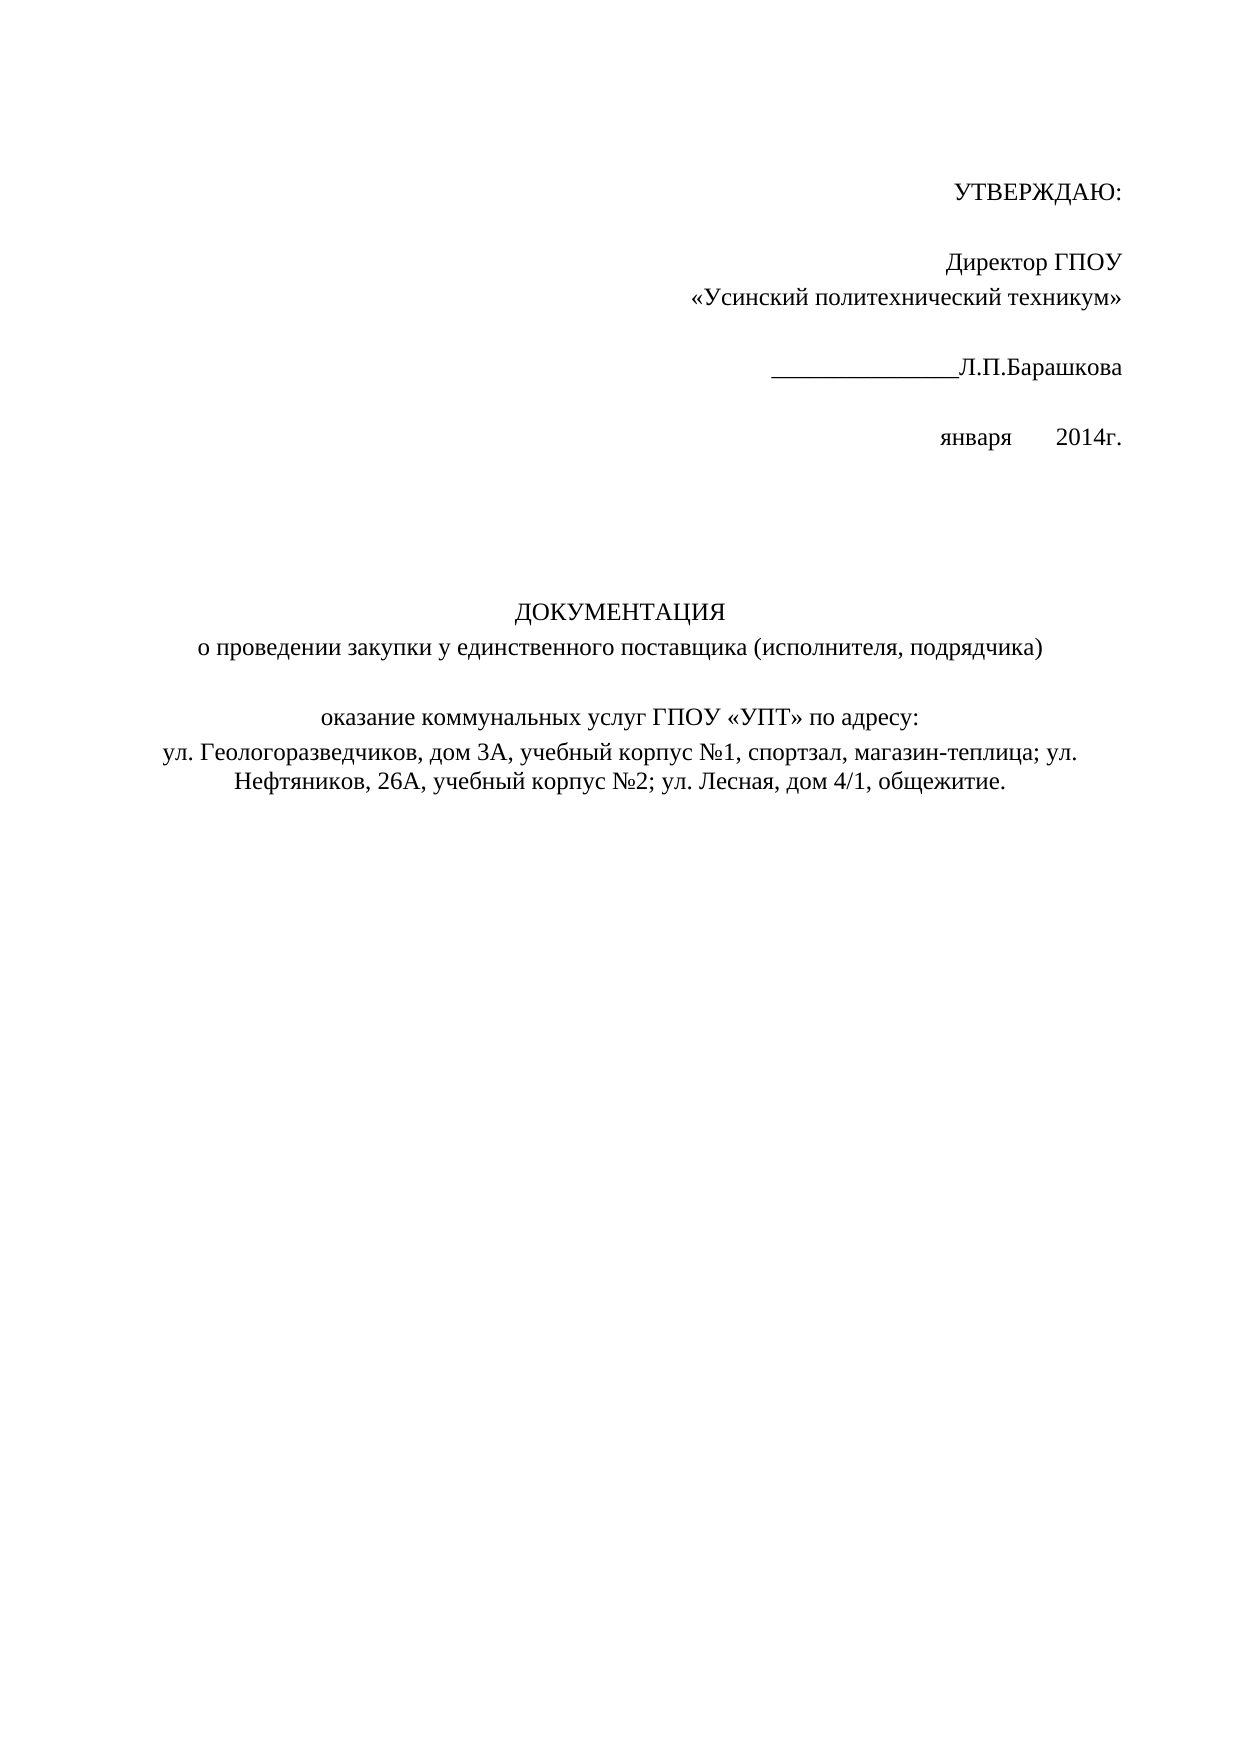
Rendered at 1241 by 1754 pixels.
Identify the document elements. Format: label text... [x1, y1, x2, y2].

text ул. Геологоразведчиков, дом 3А, учебный корпус №1, спортзал, магазин-теплица; ул. Нефтяников, 26А, учебный корпус №2; ул. Лесная, дом 4/1, общежитие. [118, 737, 1122, 795]
text «Усинский политехнический техникум» [118, 282, 1122, 311]
text января 2014г. [118, 422, 1122, 451]
text Директор ГПОУ [118, 247, 1122, 276]
text ДОКУМЕНТАЦИЯ [118, 597, 1122, 626]
text о проведении закупки у единственного поставщика (исполнителя, подрядчика) [118, 632, 1122, 661]
text оказание коммунальных услуг ГПОУ «УПТ» по адресу: [118, 702, 1122, 731]
text _______________Л.П.Барашкова [118, 352, 1122, 381]
text УТВЕРЖДАЮ: [118, 177, 1122, 206]
